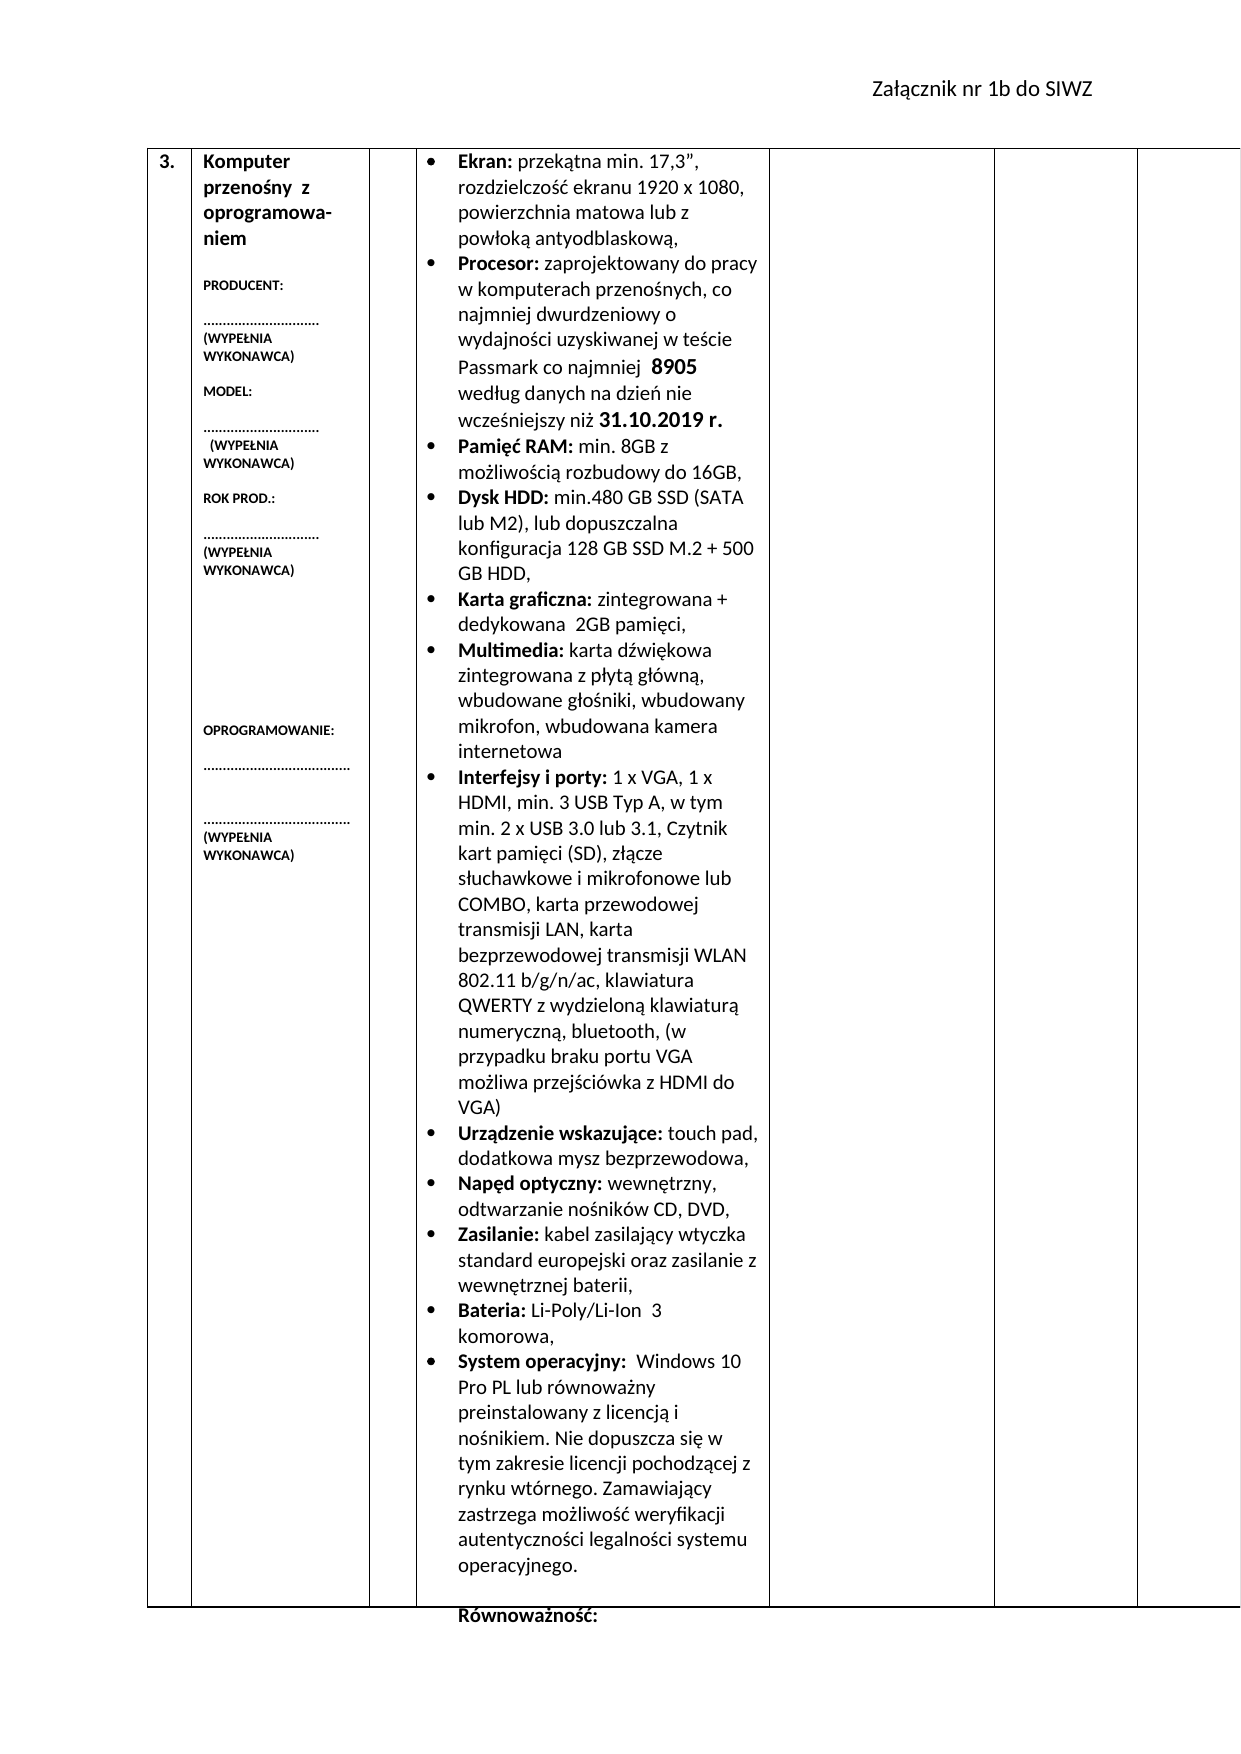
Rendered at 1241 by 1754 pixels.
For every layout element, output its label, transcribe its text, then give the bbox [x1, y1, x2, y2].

table_cell [995, 149, 1137, 1606]
table_cell [1138, 149, 1240, 1606]
table_cell [770, 149, 994, 1606]
table_cell Ekran: przekątna min. 17,3”, rozdzielczość ekranu 1920 x 1080, powierzchnia matowa lub z powłoką antyodblaskową, Procesor: zaprojektowany do pracy w komputerach przenośnych, co najmniej dwurdzeniowy o wydajności uzyskiwanej w teście Passmark co najmniej 8905 według danych na dzień nie wcześniejszy niż 31.10.2019 r. Pamięć RAM: min. 8GB z możliwością rozbudowy do 16GB, Dysk HDD: min.480 GB SSD (SATA lub M2), lub dopuszczalna konfiguracja 128 GB SSD M.2 + 500 GB HDD, Karta graficzna: zintegrowana + dedykowana 2GB pamięci, Multimedia: karta dźwiękowa zintegrowana z płytą główną, wbudowane głośniki, wbudowany mikrofon, wbudowana kamera internetowa Interfejsy i porty: 1 x VGA, 1 x HDMI, min. 3 USB Typ A, w tym min. 2 x USB 3.0 lub 3.1, Czytnik kart pamięci (SD), złącze słuchawkowe i mikrofonowe lub COMBO, karta przewodowej transmisji LAN, karta bezprzewodowej transmisji WLAN 802.11 b/g/n/ac, klawiatura QWERTY z wydzieloną klawiaturą numeryczną, bluetooth, (w przypadku braku portu VGA możliwa przejściówka z HDMI do VGA) Urządzenie wskazujące: touch pad, dodatkowa mysz bezprzewodowa, Napęd optyczny: wewnętrzny, odtwarzanie nośników CD, DVD, Zasilanie: kabel zasilający wtyczka standard europejski oraz zasilanie z wewnętrznej baterii, Bateria: Li-Poly/Li-Ion 3 komorowa, System operacyjny: Windows 10 Pro PL lub równoważny preinstalowany z licencją i nośnikiem. Nie dopuszcza się w tym zakresie licencji pochodzącej z rynku wtórnego. Zamawiający zastrzega możliwość weryfikacji autentyczności legalności systemu operacyjnego. Równoważność: System operacyjny musi posiadać pełną zgodność z obecnym rozwiązaniem zarządzania komputerami w Starostwie Powiatowym w Wąbrzeźnie (Microsoft Active Directory). Oprogramowanie biurowe: Microsoft Office Home and Business 2019 -– licencja nieograniczona czasowo lub inne równoważne, charakteryzujące się następującymi parametrami: oprogramowanie musi zawierać: edytor tekstów, arkusz kalkulacyjny, program komunikacyjny zapewniający ujednolicone miejsce do zarządzania pocztą e-mail, kalendarzami, kontaktami, program do tworzenia prezentacji multimedialnych), dokumenty utworzone w programach pakietu MS Office (edytor tekstów, arkusz kalkulacyjny, program do tworzenia prezentacji) otwarte na zaoferowanym przez wykonawcę programie musi poprawnie się uruchamiać, wydruk musi wyglądać identycznie bez jakiejkolwiek konieczności dodatkowej jego edycji oraz wszystkie funkcje muszą działać poprawnie a ich wynik musi być identyczny jak w przypadku programu z pakietu MS Office, bez konieczności reedycji otwartego dokumentu, warunki licencji nie mogą ograniczać możliwości przeniesienia jej na inny komputer, produkt musi być w 100% nowy, wcześniej nie rejestrowany, produkt musi pochodzić z legalnego źródła. [417, 149, 769, 1606]
table_cell [370, 149, 416, 1606]
table_cell 3. [148, 149, 191, 1606]
table_cell Komputer przenośny z oprogramowa-niem PRODUCENT: .............................. (WYPEŁNIA WYKONAWCA) MODEL: .............................. (WYPEŁNIA WYKONAWCA) ROK PROD.: .............................. (WYPEŁNIA WYKONAWCA) OPROGRAMOWANIE: ...................................... ...................................... (WYPEŁNIA WYKONAWCA) [192, 149, 369, 1606]
